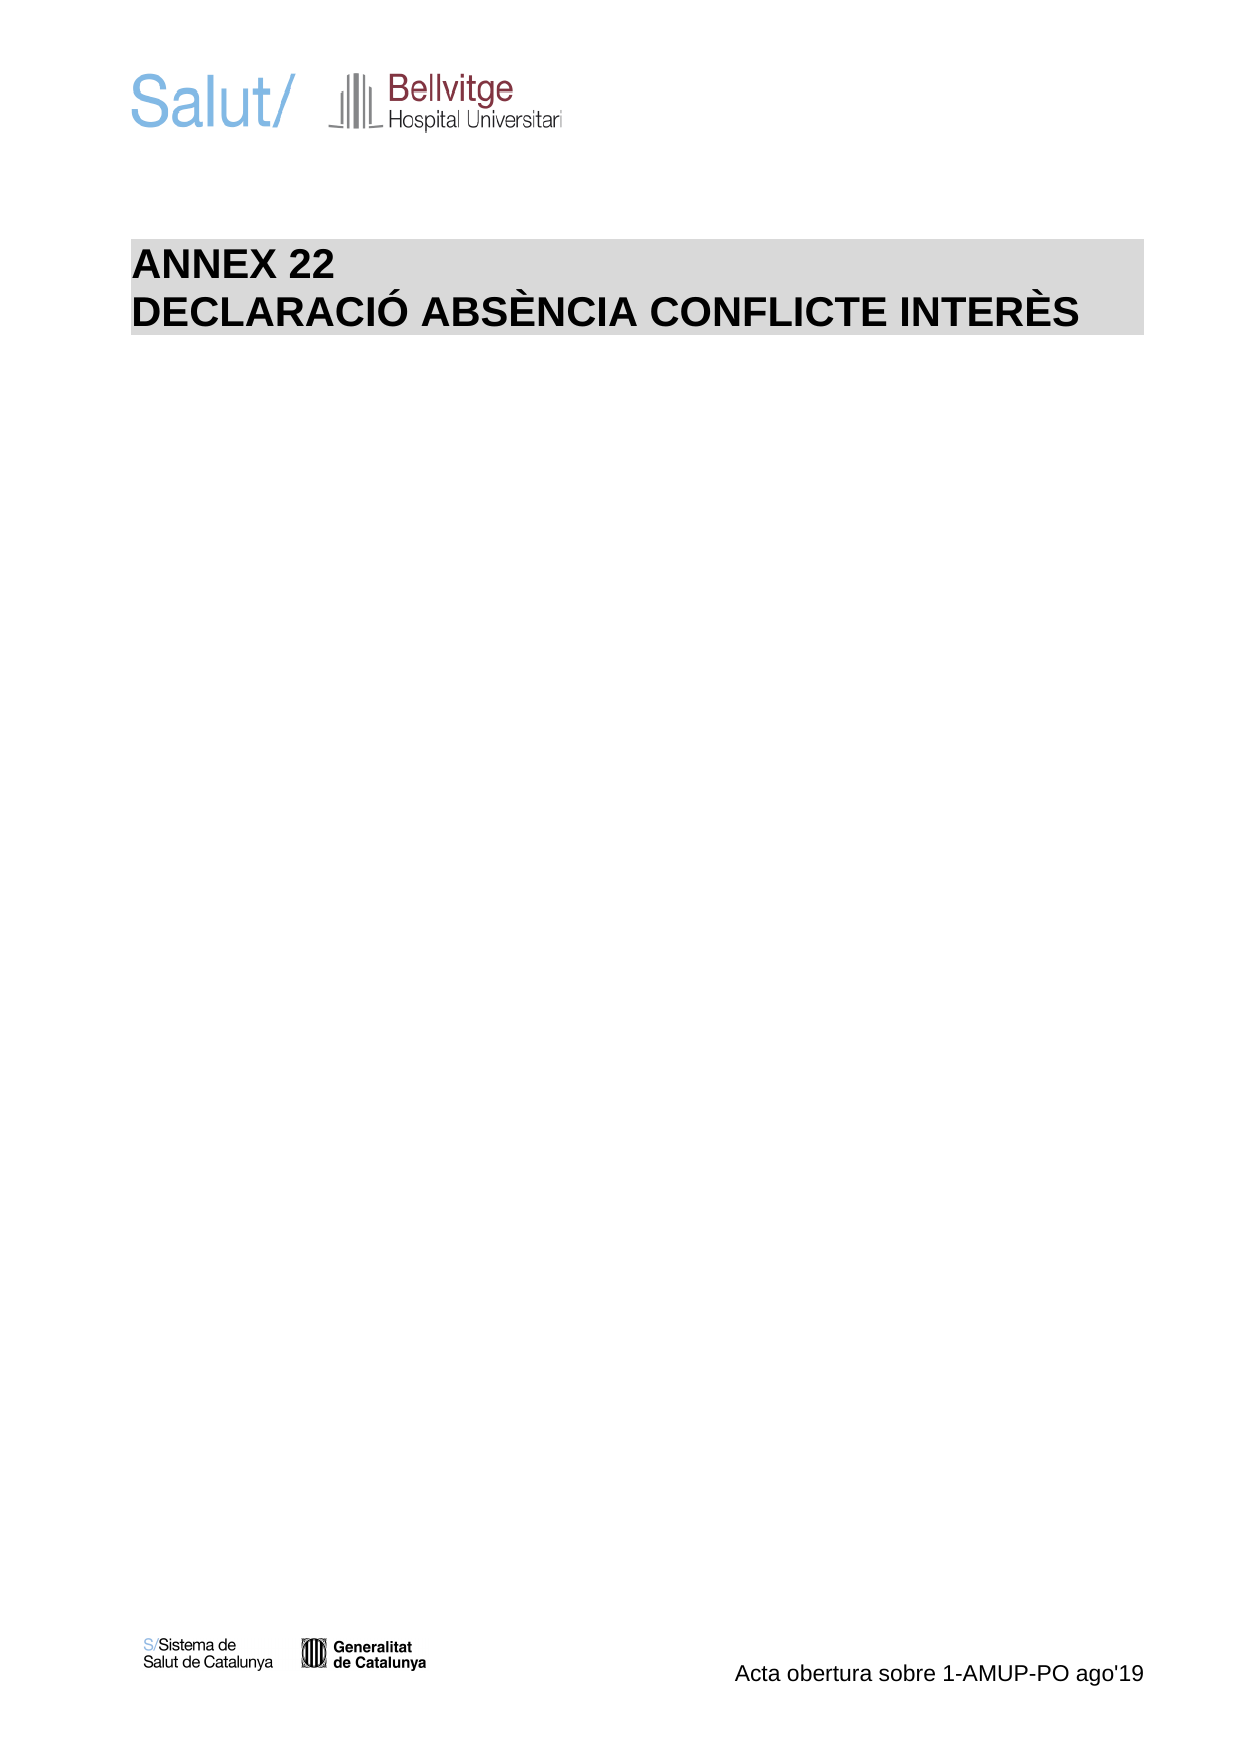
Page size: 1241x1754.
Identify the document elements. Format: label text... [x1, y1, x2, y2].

text ANNEX 22 [131, 239, 1144, 287]
text DECLARACIÓ ABSÈNCIA CONFLICTE INTERÈS [131, 287, 1144, 335]
picture [142, 1638, 429, 1671]
picture [131, 73, 562, 133]
